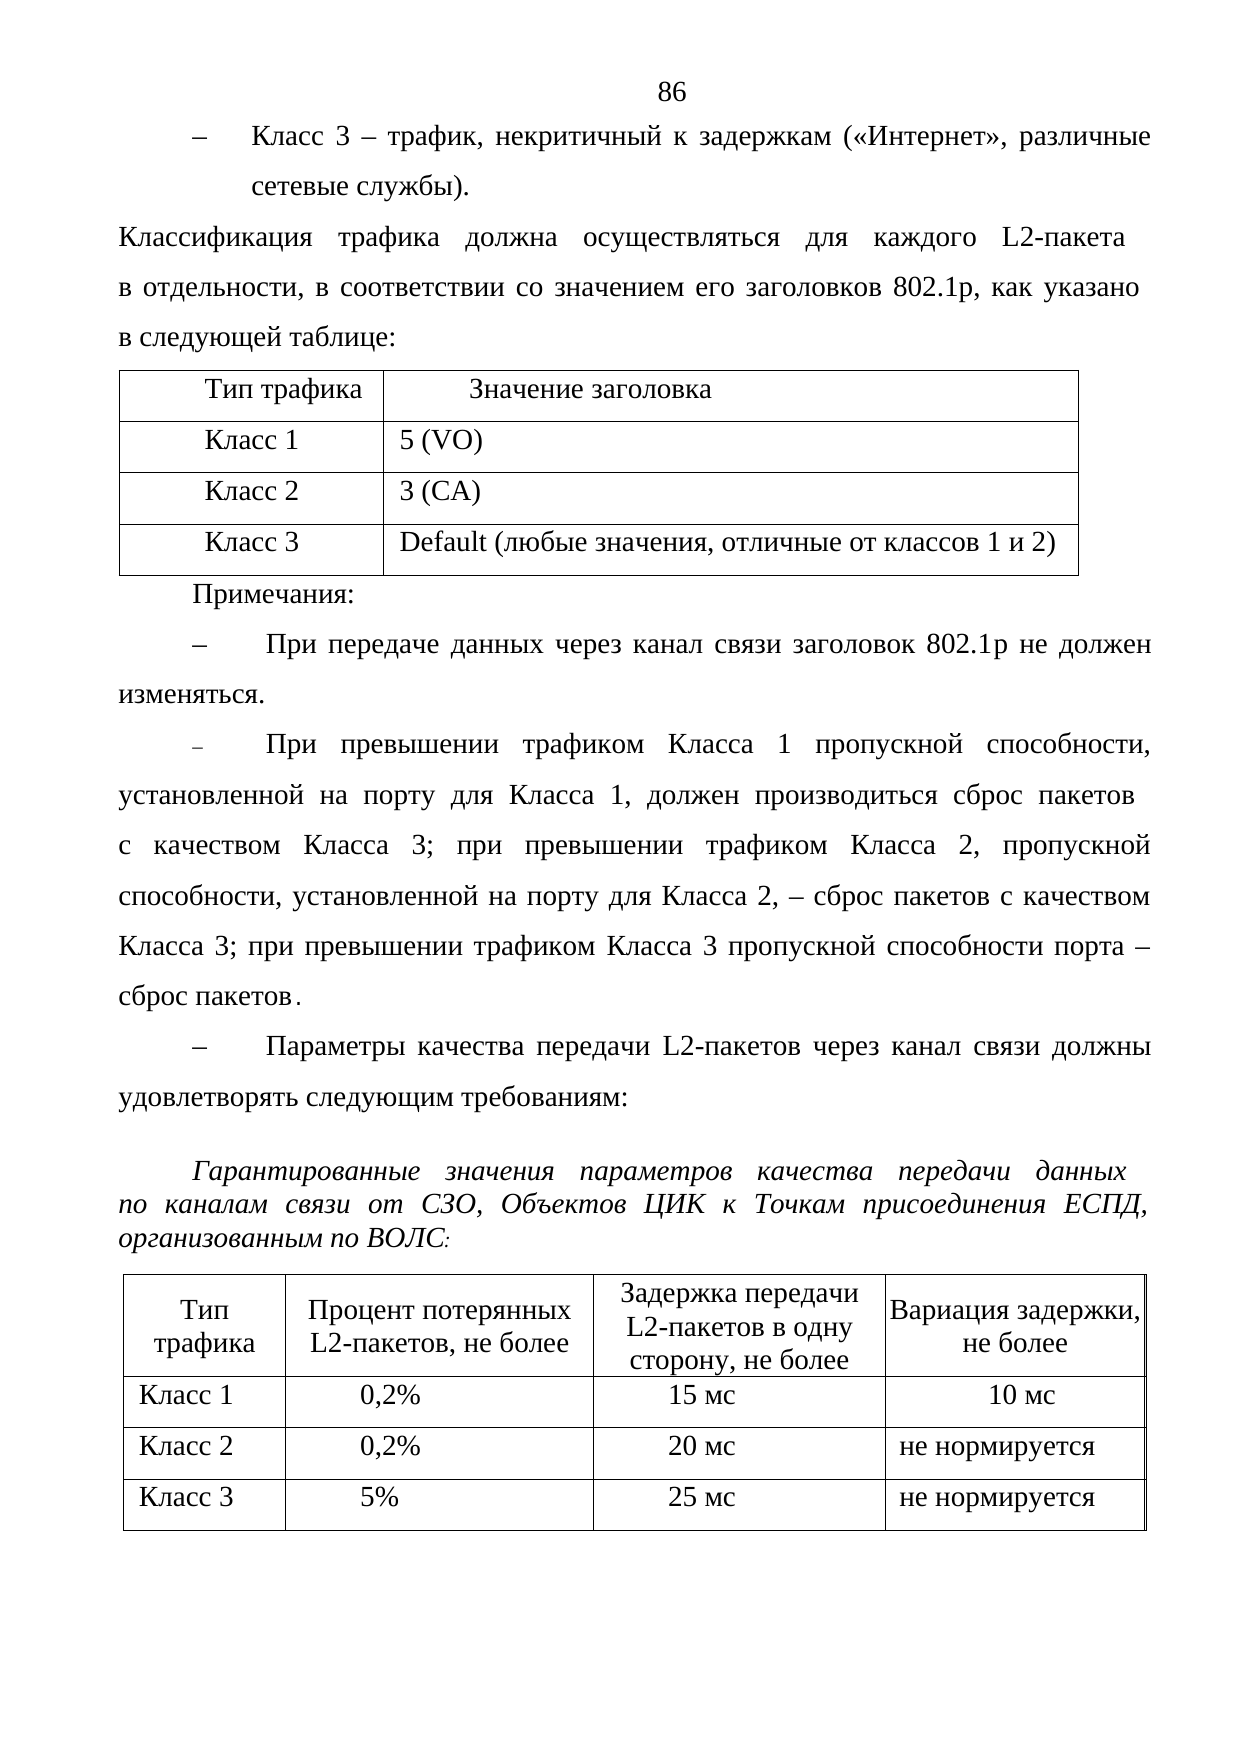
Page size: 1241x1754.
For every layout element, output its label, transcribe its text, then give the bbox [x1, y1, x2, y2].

list При передаче данных через канал связи заголовок 802.1p не должен изменяться. [118, 626, 1152, 710]
table_cell 25 мс [594, 1480, 885, 1530]
text Гарантированные значения параметров качества передачи данных по каналам связи от СЗО, Объектов ЦИК к Точкам присоединения ЕСПД, организованным по ВОЛС: [118, 1153, 1152, 1253]
table_cell не нормируется [886, 1428, 1144, 1478]
table_header Значение заголовка [384, 371, 1078, 421]
table_cell 0,2% [286, 1428, 593, 1478]
table_header Задержка передачи L2-пакетов в одну сторону, не более [594, 1275, 885, 1376]
table_header Тип трафика [120, 371, 383, 421]
table_cell 10 мс [886, 1377, 1144, 1427]
table_cell 5 (VO) [384, 422, 1078, 472]
table_header Процент потерянных L2-пакетов, не более [286, 1275, 593, 1376]
table_cell Default (любые значения, отличные от классов 1 и 2) [384, 525, 1078, 575]
table_cell 15 мс [594, 1377, 885, 1427]
table_header Вариация задержки, не более [886, 1275, 1144, 1376]
table_cell Класс 1 [120, 422, 383, 472]
table_cell Класс 3 [124, 1480, 285, 1530]
text Классификация трафика должна осуществляться для каждого L2-пакета в отдельности, в соответствии со значением его заголовков 802.1p, как указано в следующей таблице: [118, 219, 1152, 353]
table_cell Класс 2 [124, 1428, 285, 1478]
table_cell 0,2% [286, 1377, 593, 1427]
table_cell не нормируется [886, 1480, 1144, 1530]
list Класс 3 – трафик, некритичный к задержкам («Интернет», различные сетевые службы). [192, 118, 1152, 202]
text Примечания: [118, 576, 1152, 609]
table_cell Класс 1 [124, 1377, 285, 1427]
table_cell Класс 2 [120, 473, 383, 523]
table_cell 20 мс [594, 1428, 885, 1478]
table_header Тип трафика [124, 1275, 285, 1376]
list При превышении трафиком Класса 1 пропускной способности, установленной на порту для Класса 1, должен производиться сброс пакетов с качеством Класса 3; при превышении трафиком Класса 2, пропускной способности, установленной на порту для Класса 2, – сброс пакетов с качеством Класса 3; при превышении трафиком Класса 3 пропускной способности порта – сброс пакетов. [118, 727, 1152, 1012]
table_cell 3 (CA) [384, 473, 1078, 523]
table_cell Класс 3 [120, 525, 383, 575]
list Параметры качества передачи L2-пакетов через канал связи должны удовлетворять следующим требованиям: [118, 1028, 1152, 1112]
table_cell 5% [286, 1480, 593, 1530]
